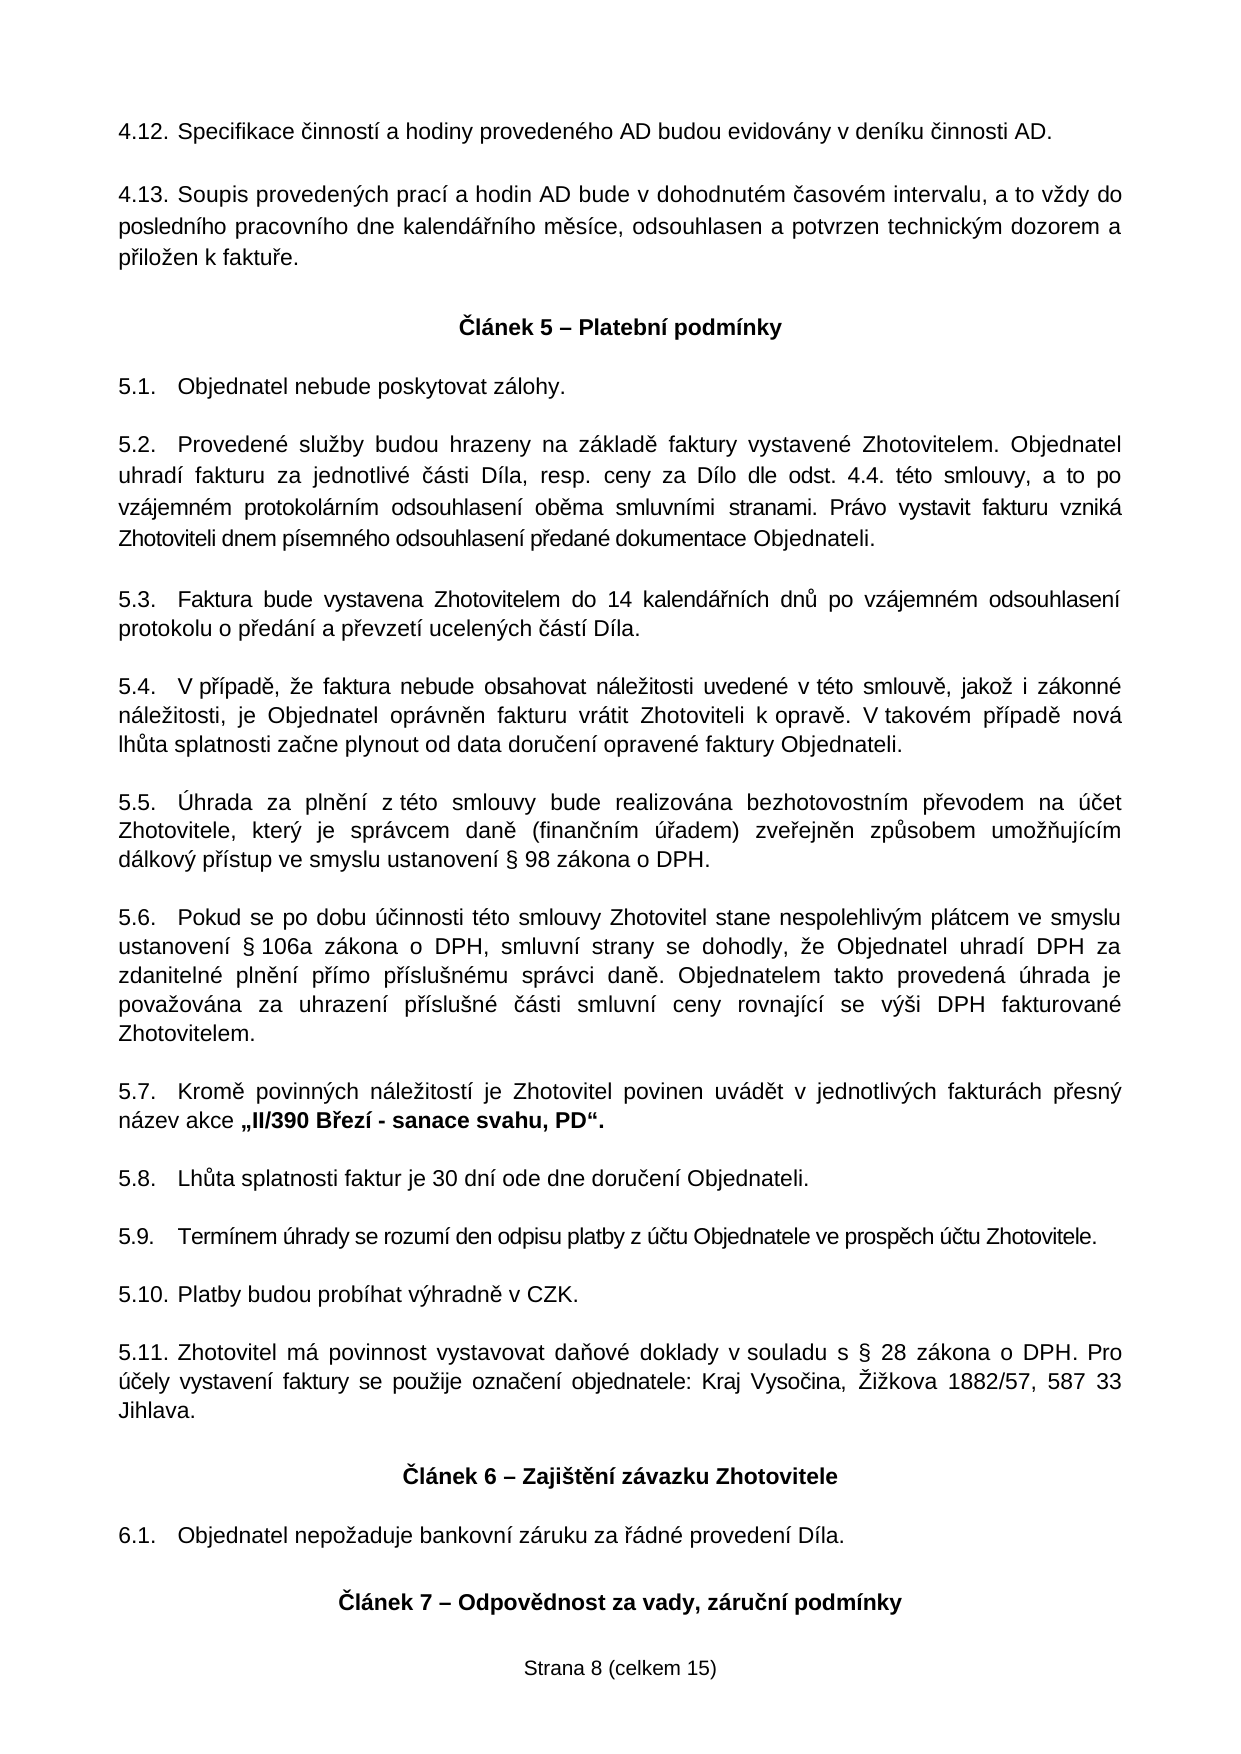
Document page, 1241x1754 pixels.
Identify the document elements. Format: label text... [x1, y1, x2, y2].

list Provedené služby budou hrazeny na základě faktury vystavené Zhotovitelem. Objednatel uhradí fakturu za jednotlivé části Díla, resp. ceny za Dílo dle odst. 4.4. této smlouvy, a to po vzájemném protokolárním odsouhlasení oběma smluvními stranami. Právo vystavit fakturu vzniká Zhotoviteli dnem písemného odsouhlasení předané dokumentace Objednateli. [118, 431, 1122, 552]
list Zhotovitel má povinnost vystavovat daňové doklady v souladu s § 28 zákona o DPH. Pro účely vystavení faktury se použije označení objednatele: Kraj Vysočina, Žižkova 1882/57, 587 33 Jihlava. [118, 1339, 1122, 1423]
list Kromě povinných náležitostí je Zhotovitel povinen uvádět v jednotlivých fakturách přesný název akce „II/390 Březí - sanace svahu, PD“. [118, 1078, 1122, 1133]
list Termínem úhrady se rozumí den odpisu platby z účtu Objednatele ve prospěch účtu Zhotovitele. [118, 1223, 1122, 1249]
list Specifikace činností a hodiny provedeného AD budou evidovány v deníku činnosti AD. [118, 118, 1122, 144]
list Platby budou probíhat výhradně v CZK. [118, 1281, 1122, 1307]
list V případě, že faktura nebude obsahovat náležitosti uvedené v této smlouvě, jakož i zákonné náležitosti, je Objednatel oprávněn fakturu vrátit Zhotoviteli k opravě. V takovém případě nová lhůta splatnosti začne plynout od data doručení opravené faktury Objednateli. [118, 673, 1122, 757]
list Faktura bude vystavena Zhotovitelem do 14 kalendářních dnů po vzájemném odsouhlasení protokolu o předání a převzetí ucelených částí Díla. [118, 586, 1122, 641]
list Pokud se po dobu účinnosti této smlouvy Zhotovitel stane nespolehlivým plátcem ve smyslu ustanovení § 106a zákona o DPH, smluvní strany se dohodly, že Objednatel uhradí DPH za zdanitelné plnění přímo příslušnému správci daně. Objednatelem takto provedená úhrada je považována za uhrazení příslušné části smluvní ceny rovnající se výši DPH fakturované Zhotovitelem. [118, 904, 1122, 1046]
text Článek 6 – Zajištění závazku Zhotovitele [118, 1463, 1122, 1489]
list Lhůta splatnosti faktur je 30 dní ode dne doručení Objednateli. [118, 1165, 1122, 1191]
list Úhrada za plnění z této smlouvy bude realizována bezhotovostním převodem na účet Zhotovitele, který je správcem daně (finančním úřadem) zveřejněn způsobem umožňujícím dálkový přístup ve smyslu ustanovení § 98 zákona o DPH. [118, 788, 1122, 873]
text Článek 7 – Odpovědnost za vady, záruční podmínky [118, 1589, 1122, 1615]
text 6.1. Objednatel nepožaduje bankovní záruku za řádné provedení Díla. [118, 1522, 1122, 1548]
text Článek 5 – Platební podmínky [118, 313, 1122, 340]
list Objednatel nebude poskytovat zálohy. [118, 373, 1122, 399]
list Soupis provedených prací a hodin AD bude v dohodnutém časovém intervalu, a to vždy do posledního pracovního dne kalendářního měsíce, odsouhlasen a potvrzen technickým dozorem a přiložen k faktuře. [118, 181, 1122, 271]
